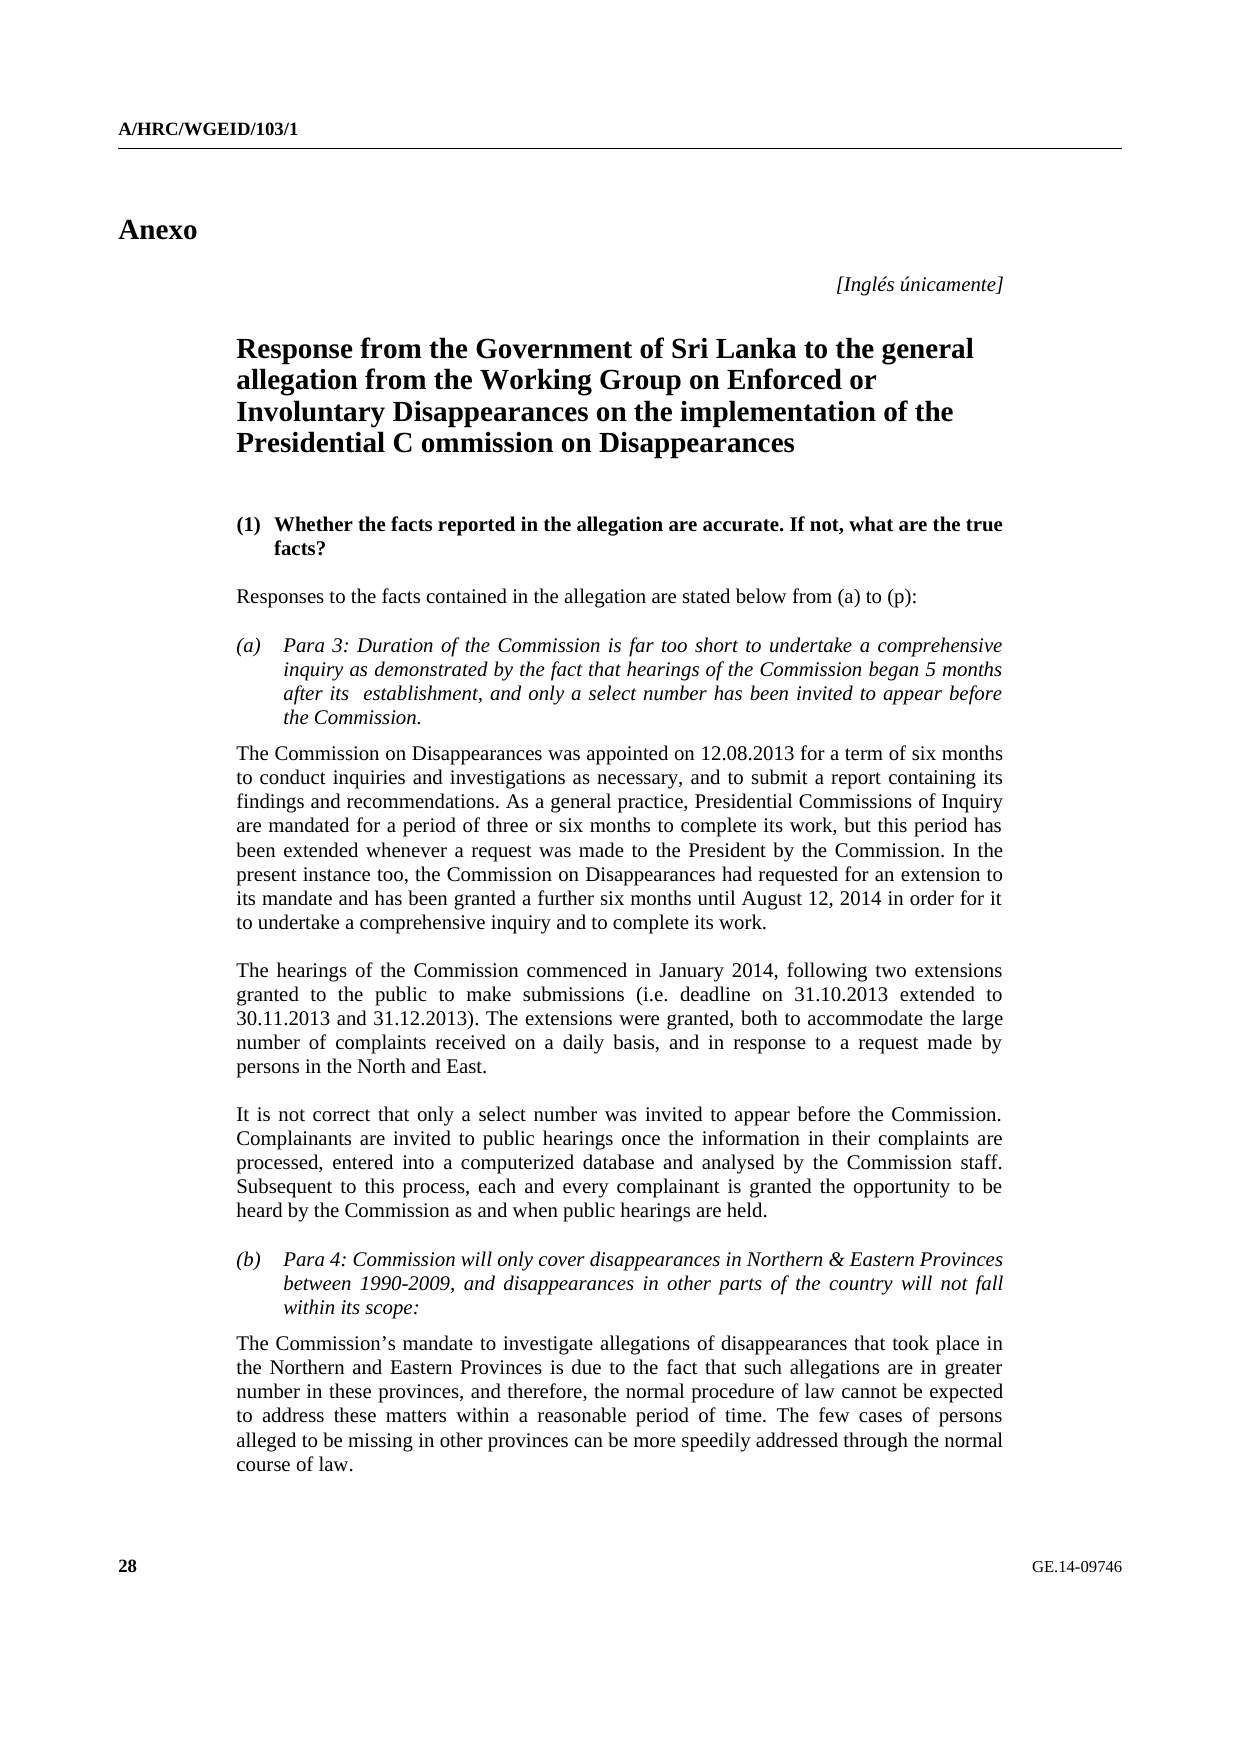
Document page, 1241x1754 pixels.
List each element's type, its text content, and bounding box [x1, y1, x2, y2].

text [Inglés únicamente] [236, 271, 1004, 296]
list Para 3: Duration of the Commission is far too short to undertake a comprehensive inquiry as demonstrated by the fact that hearings of the Commission began 5 months after its establishment, and only a select number has been invited to appear before the Commission. [236, 632, 1004, 729]
text Anexo [118, 215, 1004, 246]
list The Commission’s mandate to investigate allegations of disappearances that took place in the Northern and is due to the fact that such allegations are in greater number in these provinces, and therefore, the normal procedure of law cannot be expected to address these matters within a reasonable period of time. The few cases of persons alleged to be missing in other provinces can be more speedily addressed through the normal course of law. [236, 1331, 1004, 1476]
list Para 4: Commission will only cover disappearances in Northern & Eastern Provinces between 1990-2009, and disappearances in other parts of the country will not fall within its scope: [236, 1247, 1004, 1319]
list It is not correct that only a select number was invited to appear before the Commission. Complainants are invited to public hearings once the information in their complaints are processed, entered into a computerized database and analysed by the Commission staff. Subsequent to this process, each and every complainant is granted the opportunity to be heard by the Commission as and when public hearings are held. [236, 1102, 1004, 1222]
text Response from the Government of Sri Lanka to the general allegation from the Working Group on Enforced or Involuntary Disappearances on the implementation of the Presidential C ommission on Disappearances [118, 333, 1004, 458]
list Responses to the facts contained in the allegation are stated below from (a) to (p): [236, 584, 1004, 608]
list The Commission on Disappearances was appointed on 12.08.2013 for a term of six months to conduct inquiries and investigations as necessary, and to submit a report containing its findings and recommendations. As a general practice, Presidential Commissions of Inquiry are mandated for a period of three or six months to complete its work, but this period has been extended whenever a request was made to the President by the Commission. In the present instance too, the Commission on Disappearances had requested for an extension to its mandate and has been granted a further six months until August 12, 2014 in order for it to undertake a comprehensive inquiry and to complete its work. [236, 741, 1004, 934]
list Whether the facts reported in the allegation are accurate. If not, what are the true facts? [236, 512, 1004, 560]
list The hearings of the Commission commenced in January 2014, following two extensions granted to the public to make submissions (i.e. deadline on 31.10.2013 extended to 30.11.2013 and 31.12.2013). The extensions were granted, both to accommodate the large number of complaints received on a daily basis, and in response to a request made by persons in the North and East. [236, 958, 1004, 1078]
